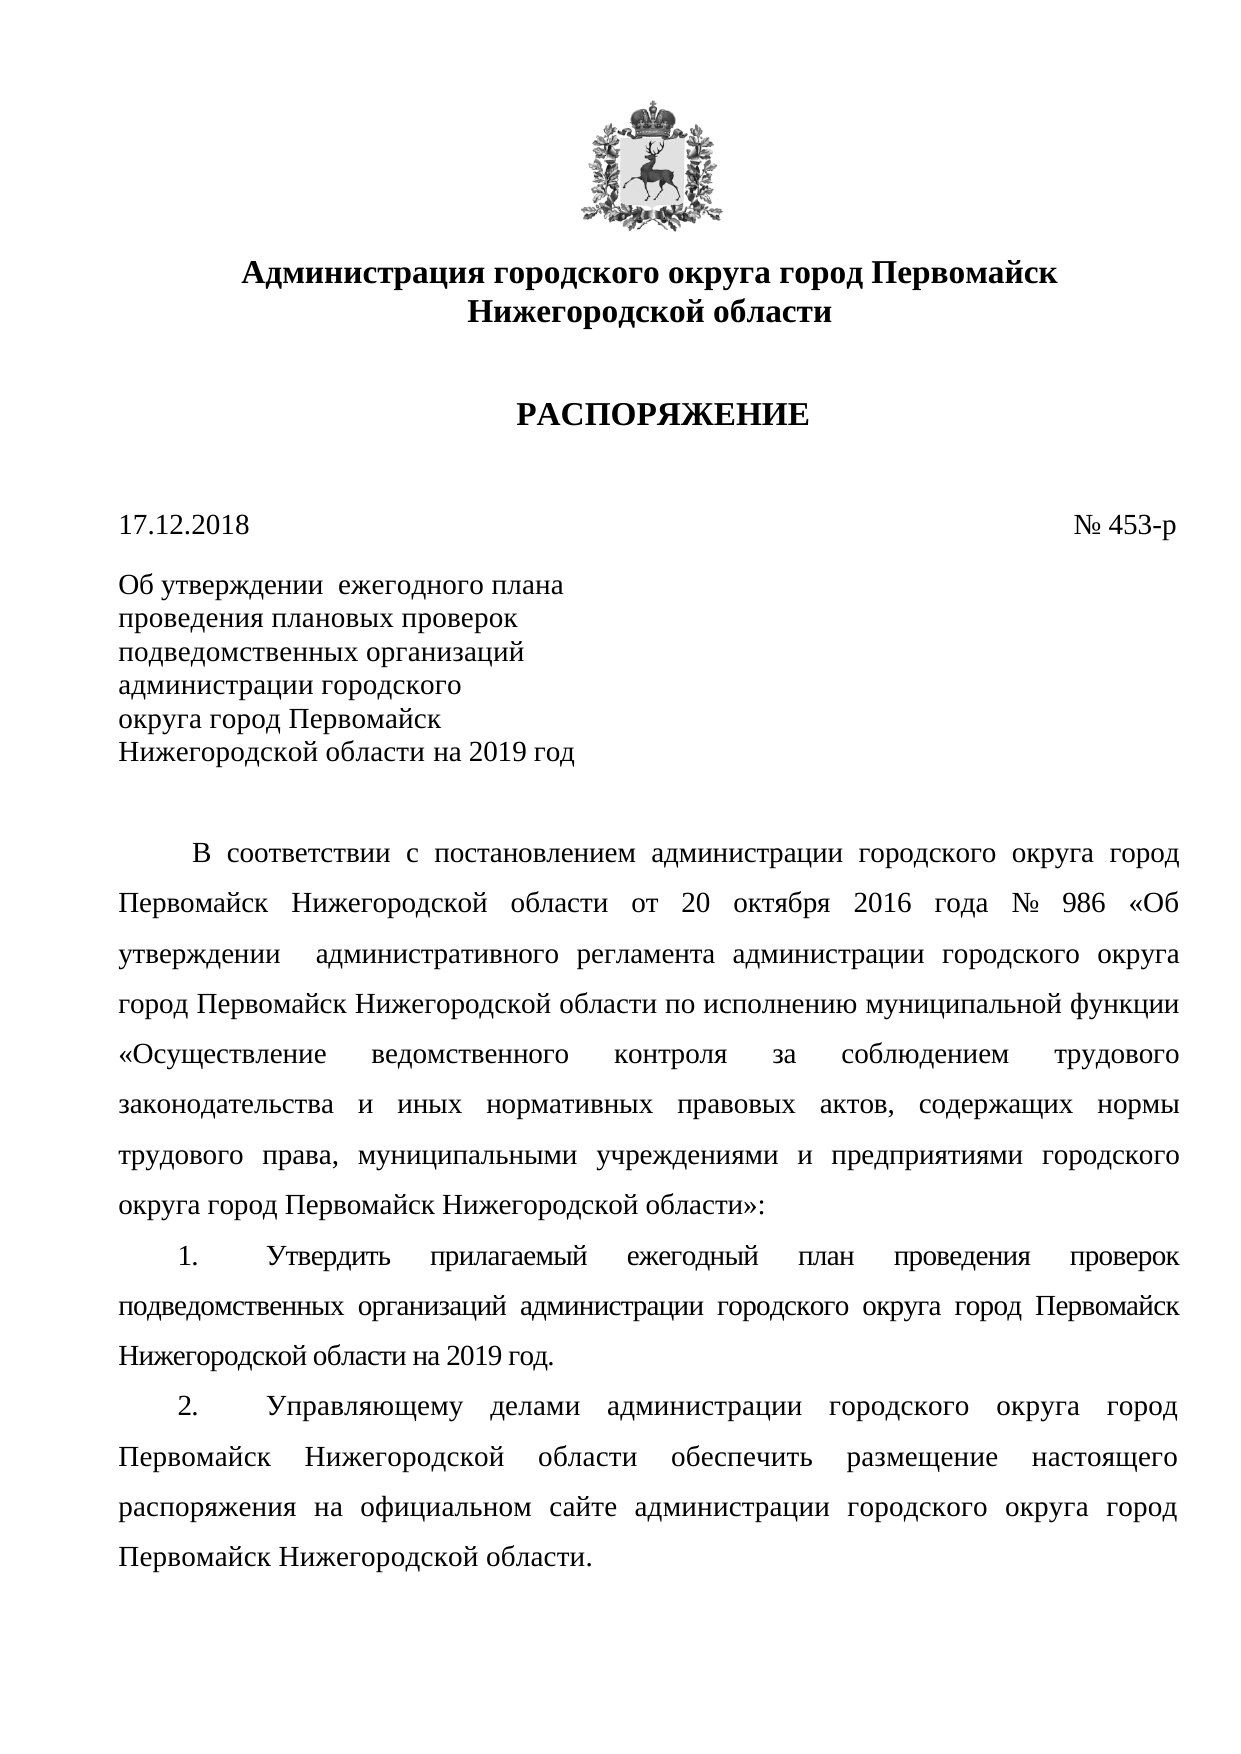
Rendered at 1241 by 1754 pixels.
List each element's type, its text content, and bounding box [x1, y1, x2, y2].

text подведомственных организаций [118, 634, 1181, 667]
picture [576, 100, 724, 232]
text 17.12.2018 № 453-р [118, 507, 1181, 541]
text администрации городского [118, 667, 1181, 701]
text РАСПОРЯЖЕНИЕ [118, 394, 1208, 432]
text Об утверждении ежегодного плана [118, 567, 1181, 600]
list Утвердить прилагаемый ежегодный план проведения проверок подведомственных организаций администрации городского округа город Первомайск Нижегородской области на 2019 год. [118, 1238, 1180, 1372]
text округа город Первомайск [118, 701, 1181, 734]
text Администрация городского округа город Первомайск [118, 252, 1181, 291]
text В соответствии с постановлением администрации городского округа город Первомайск Нижегородской области от 20 октября 2016 года № 986 «Об утверждении административного регламента администрации городского округа город Первомайск Нижегородской области по исполнению муниципальной функции «Осуществление ведомственного контроля за соблюдением трудового законодательства и иных нормативных правовых актов, содержащих нормы трудового права, муниципальными учреждениями и предприятиями городского округа город Первомайск Нижегородской области»: [118, 835, 1180, 1221]
list Управляющему делами администрации городского округа город Первомайск Нижегородской области обеспечить размещение настоящего распоряжения на официальном сайте администрации городского округа город Первомайск Нижегородской области. [118, 1388, 1180, 1573]
text Нижегородской области на 2019 год [118, 734, 1181, 768]
text проведения плановых проверок [118, 600, 1181, 634]
text Нижегородской области [118, 291, 1181, 329]
